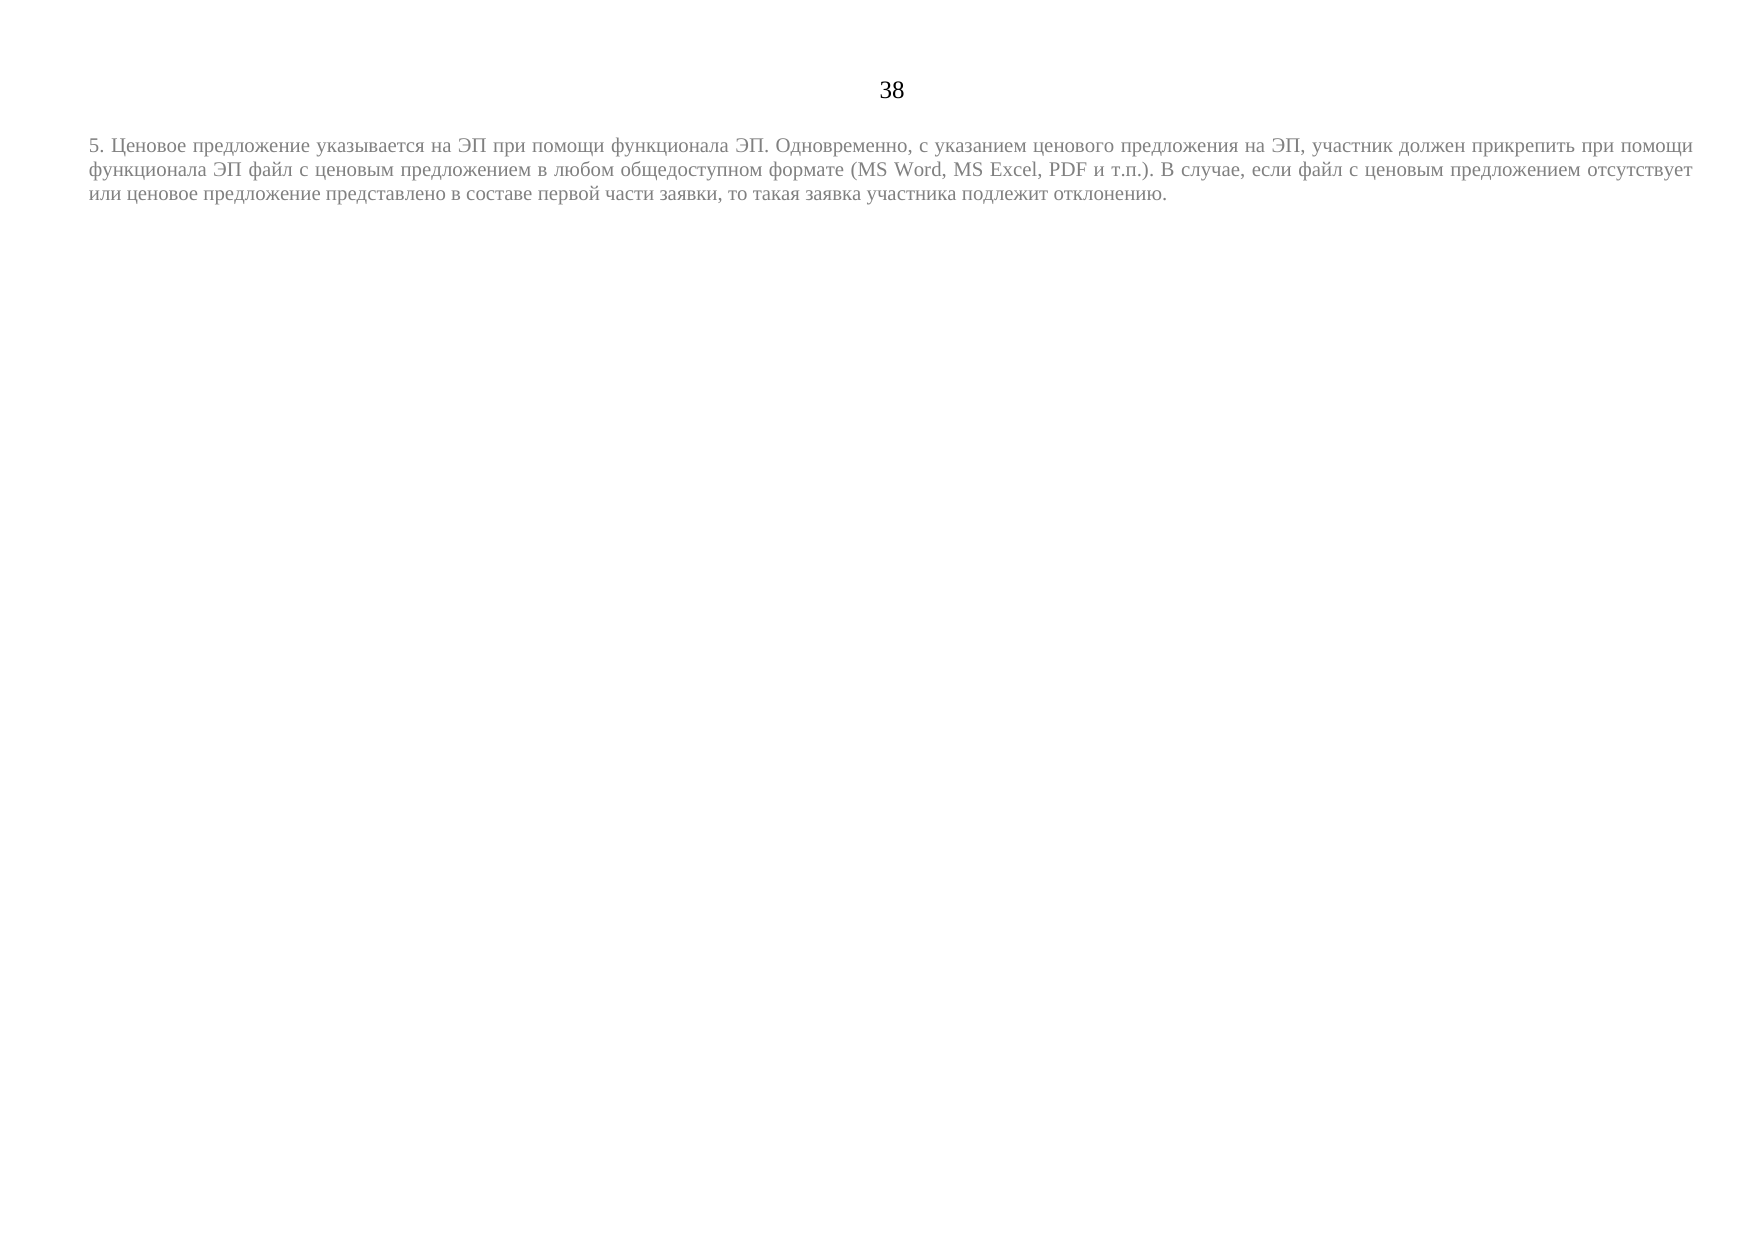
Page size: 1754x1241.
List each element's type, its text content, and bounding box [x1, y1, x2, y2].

text 5. Ценовое предложение указывается на ЭП при помощи функционала ЭП. Одновременно, с указанием ценового предложения на ЭП, участник должен прикрепить при помощи функционала ЭП файл с ценовым предложением в любом общедоступном формате (MS Word, MS Excel, PDF и т.п.). В случае, если файл с ценовым предложением отсутствует или ценовое предложение представлено в составе первой части заявки, то такая заявка участника подлежит отклонению. [89, 132, 1695, 205]
